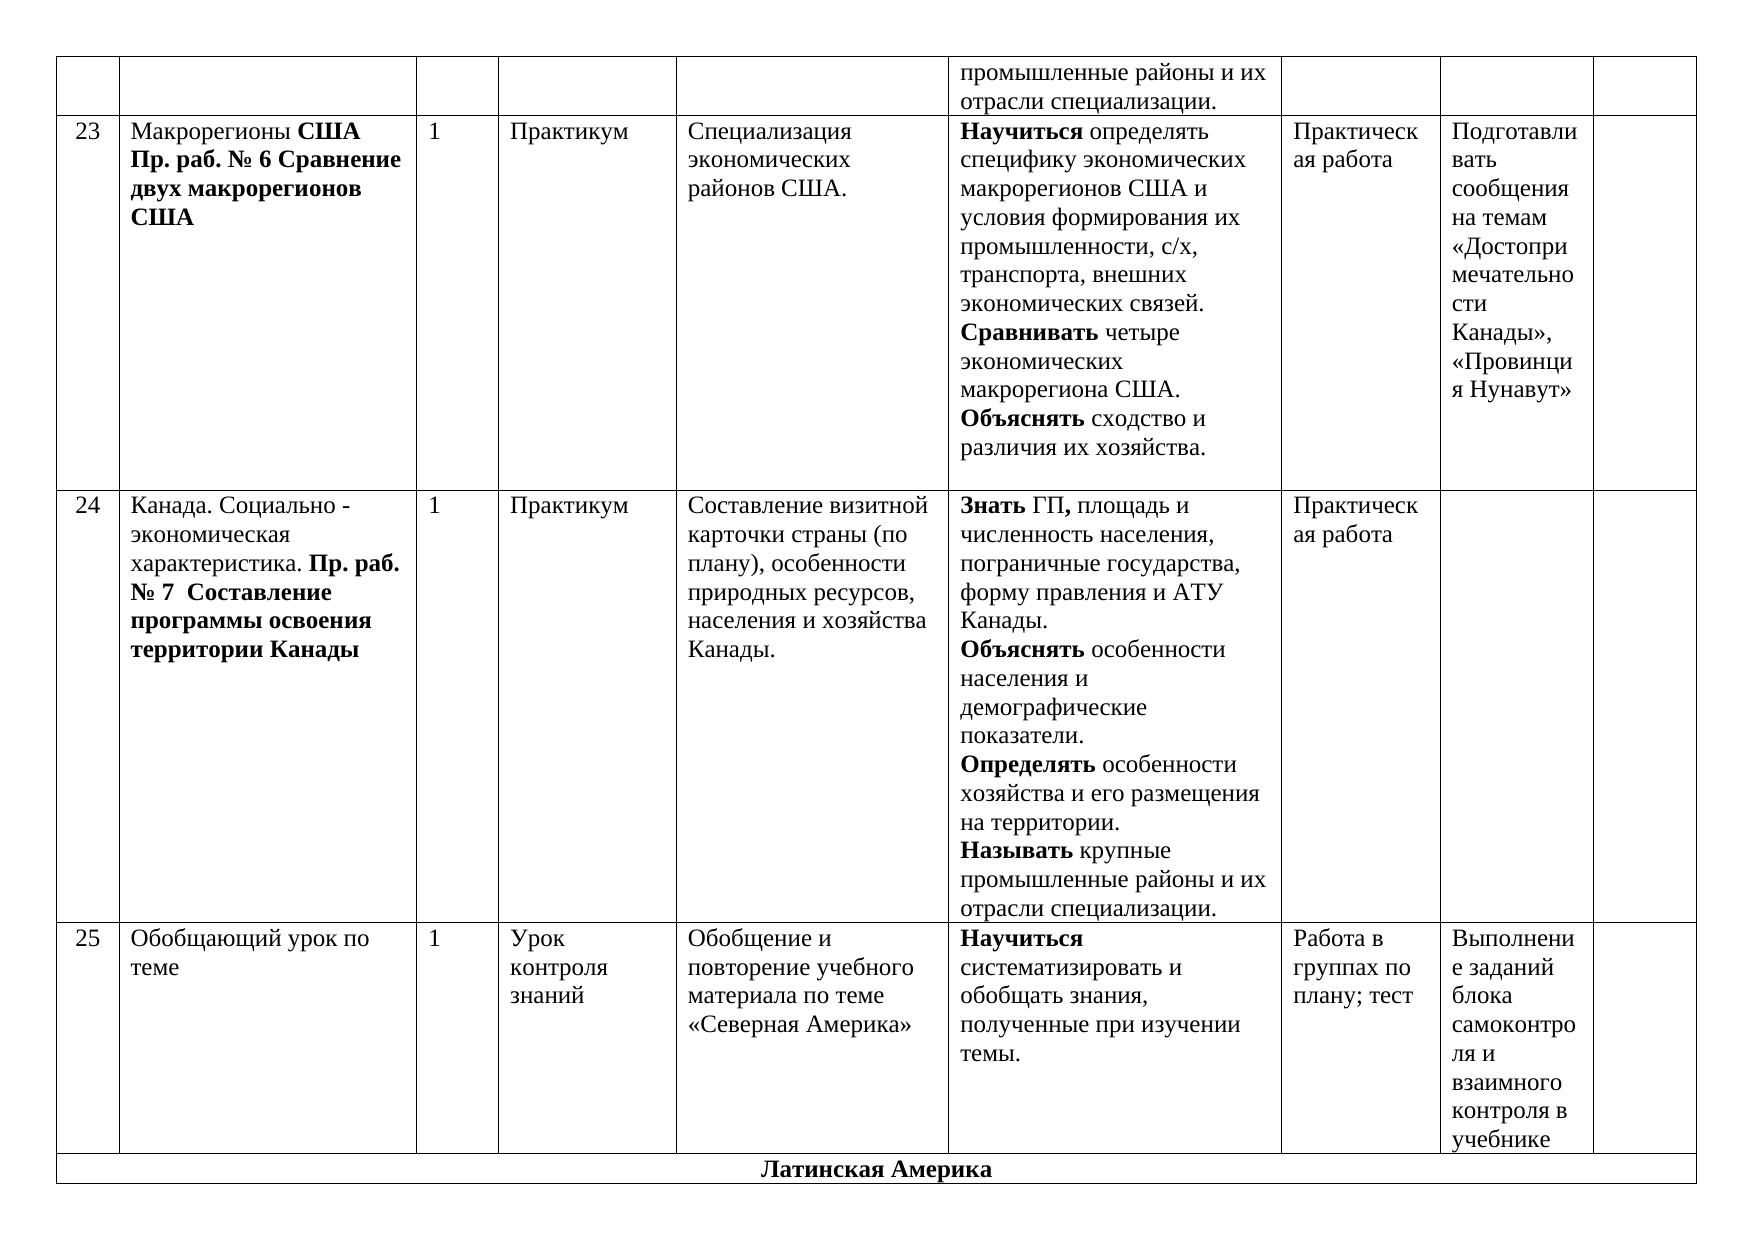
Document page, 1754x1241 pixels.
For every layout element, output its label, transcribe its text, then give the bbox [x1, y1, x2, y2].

table_cell Канада. Социально - экономическая характеристика. Пр. раб. № 7 Составление программы освоения территории Канады [120, 491, 416, 922]
table_cell 24 [57, 491, 119, 922]
table_cell [1441, 491, 1593, 922]
table_cell [1594, 491, 1696, 922]
table_cell 23 [57, 116, 119, 489]
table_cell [57, 1154, 1696, 1183]
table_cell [120, 57, 416, 115]
table_cell 22 [57, 57, 119, 115]
table_cell Обобщение и повторение учебного материала по теме «Северная Америка» [677, 923, 948, 1153]
table_cell Выполнение заданий блока самоконтроля и взаимного контроля в учебнике [1441, 923, 1593, 1153]
table_cell Составление визитной карточки страны (по плану), особенности природных ресурсов, населения и хозяйства Канады. [677, 491, 948, 922]
table_cell 1 [417, 116, 498, 489]
table_cell [1594, 116, 1696, 489]
table_cell Обобщающий урок по теме [120, 923, 416, 1153]
table_cell 1 [417, 491, 498, 922]
table_cell [1594, 923, 1696, 1153]
table_cell Специализация экономических районов США. [677, 116, 948, 489]
table_cell 1 [417, 923, 498, 1153]
table_cell Знать ГП, площадь и численность населения, пограничные государства, форму правления и АТУ Канады. Объяснять особенности населения и демографические показатели. Определять особенности хозяйства и его размещения на территории. Называть крупные промышленные районы и их отрасли специализации. [949, 491, 1281, 922]
table_cell Научиться определять специфику экономических макрорегионов США и условия формирования их промышленности, с/х, транспорта, внешних экономических связей. Сравнивать четыре экономических макрорегиона США. Объяснять сходство и различия их хозяйства. [949, 116, 1281, 489]
table_cell Макрорегионы США Пр. раб. № 6 Сравнение двух макрорегионов США [120, 116, 416, 489]
table_cell Научиться систематизировать и обобщать знания, полученные при изучении темы. [949, 923, 1281, 1153]
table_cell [1441, 57, 1593, 115]
table_cell Подготавливать сообщения на темам «Достопримечательности Канады», «Провинция Нунавут» [1441, 116, 1593, 489]
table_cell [1282, 57, 1440, 115]
table_cell 25 [57, 923, 119, 1153]
table_cell Работа в группах по плану; тест [1282, 923, 1440, 1153]
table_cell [677, 57, 948, 115]
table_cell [949, 57, 1281, 115]
table_cell Практикум [499, 116, 676, 489]
table_cell Урок контроля знаний [499, 923, 676, 1153]
table_cell Практикум [499, 491, 676, 922]
table_cell 1 [417, 57, 498, 115]
table_cell Практическая работа [1282, 491, 1440, 922]
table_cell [499, 57, 676, 115]
table_cell [1594, 57, 1696, 115]
table_cell Практическая работа [1282, 116, 1440, 489]
